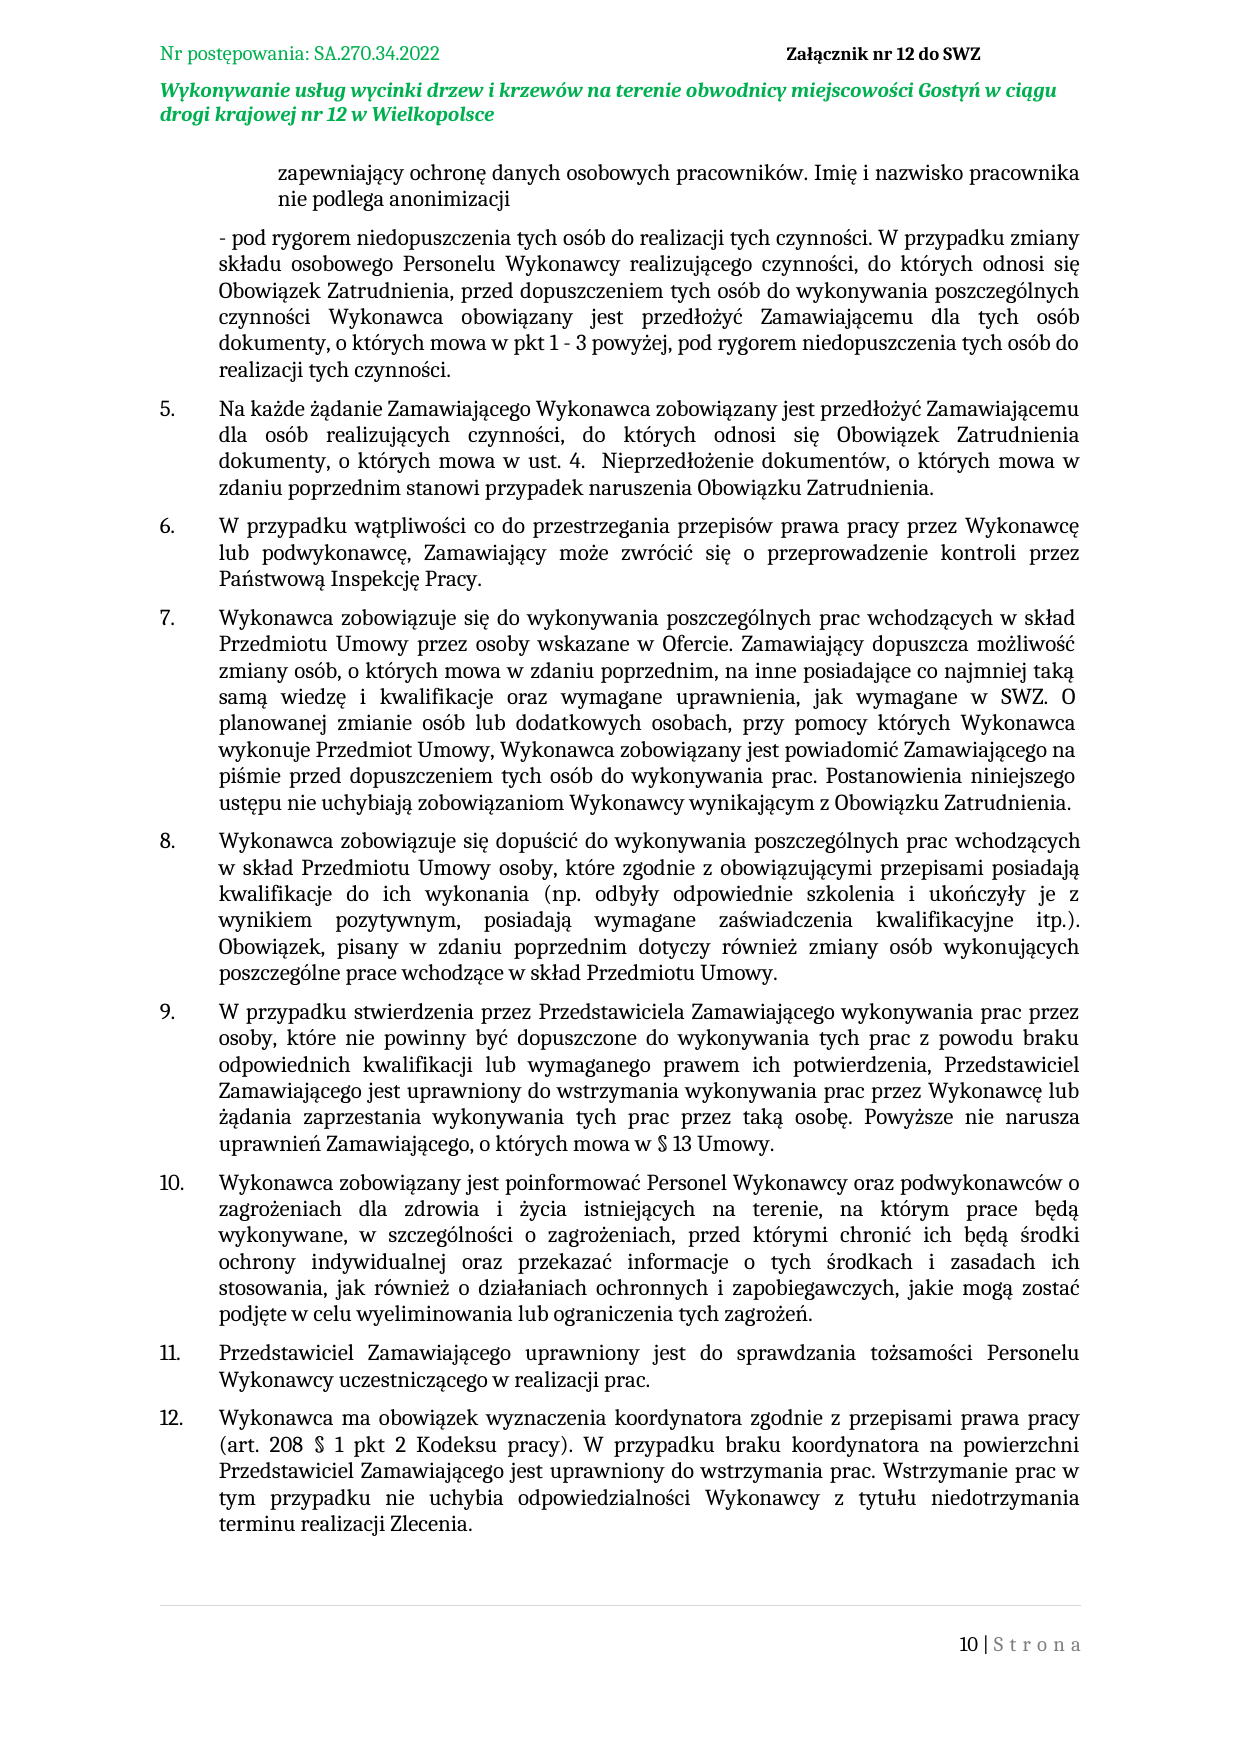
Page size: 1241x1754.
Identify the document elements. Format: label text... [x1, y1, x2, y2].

text 7. Wykonawca zobowiązuje się do wykonywania poszczególnych prac wchodzących w skład Przedmiotu Umowy przez osoby wskazane w Ofercie. Zamawiający dopuszcza możliwość zmiany osób, o których mowa w zdaniu poprzednim, na inne posiadające co najmniej taką samą wiedzę i kwalifikacje oraz wymagane uprawnienia, jak wymagane w SWZ. O planowanej zmianie osób lub dodatkowych osobach, przy pomocy których Wykonawca wykonuje Przedmiot Umowy, Wykonawca zobowiązany jest powiadomić Zamawiającego na piśmie przed dopuszczeniem tych osób do wykonywania prac. Postanowienia niniejszego ustępu nie uchybiają zobowiązaniom Wykonawcy wynikającym z Obowiązku Zatrudnienia. [159, 605, 1077, 816]
text 11. Przedstawiciel Zamawiającego uprawniony jest do sprawdzania tożsamości Personelu Wykonawcy uczestniczącego w realizacji prac. [159, 1340, 1081, 1393]
text 10. Wykonawca zobowiązany jest poinformować Personel Wykonawcy oraz podwykonawców o zagrożeniach dla zdrowia i życia istniejących na terenie, na którym prace będą wykonywane, w szczególności o zagrożeniach, przed którymi chronić ich będą środki ochrony indywidualnej oraz przekazać informacje o tych środkach i zasadach ich stosowania, jak również o działaniach ochronnych i zapobiegawczych, jakie mogą zostać podjęte w celu wyeliminowania lub ograniczenia tych zagrożeń. [159, 1169, 1081, 1327]
text 6. W przypadku wątpliwości co do przestrzegania przepisów prawa pracy przez Wykonawcę lub podwykonawcę, Zamawiający może zwrócić się o przeprowadzenie kontroli przez Państwową Inspekcję Pracy. [159, 513, 1081, 592]
text 12. Wykonawca ma obowiązek wyznaczenia koordynatora zgodnie z przepisami prawa pracy (art. 208 § 1 pkt 2 Kodeksu pracy). W przypadku braku koordynatora na powierzchni Przedstawiciel Zamawiającego jest uprawniony do wstrzymania prac. Wstrzymanie prac w tym przypadku nie uchybia odpowiedzialności Wykonawcy z tytułu niedotrzymania terminu realizacji Zlecenia. [159, 1405, 1081, 1537]
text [218, 159, 1081, 212]
text 8. Wykonawca zobowiązuje się dopuścić do wykonywania poszczególnych prac wchodzących w skład Przedmiotu Umowy osoby, które zgodnie z obowiązującymi przepisami posiadają kwalifikacje do ich wykonania (np. odbyły odpowiednie szkolenia i ukończyły je z wynikiem pozytywnym, posiadają wymagane zaświadczenia kwalifikacyjne itp.). Obowiązek, pisany w zdaniu poprzednim dotyczy również zmiany osób wykonujących poszczególne prace wchodzące w skład Przedmiotu Umowy. [159, 828, 1081, 986]
text - pod rygorem niedopuszczenia tych osób do realizacji tych czynności. W przypadku zmiany składu osobowego Personelu Wykonawcy realizującego czynności, do których odnosi się Obowiązek Zatrudnienia, przed dopuszczeniem tych osób do wykonywania poszczególnych czynności Wykonawca obowiązany jest przedłożyć Zamawiającemu dla tych osób dokumenty, o których mowa w pkt 1 - 3 powyżej, pod rygorem niedopuszczenia tych osób do realizacji tych czynności. [218, 225, 1081, 383]
text 9. W przypadku stwierdzenia przez Przedstawiciela Zamawiającego wykonywania prac przez osoby, które nie powinny być dopuszczone do wykonywania tych prac z powodu braku odpowiednich kwalifikacji lub wymaganego prawem ich potwierdzenia, Przedstawiciel Zamawiającego jest uprawniony do wstrzymania wykonywania prac przez Wykonawcę lub żądania zaprzestania wykonywania tych prac przez taką osobę. Powyższe nie narusza uprawnień Zamawiającego, o których mowa w § 13 Umowy. [159, 999, 1081, 1157]
text 5. Na każde żądanie Zamawiającego Wykonawca zobowiązany jest przedłożyć Zamawiającemu dla osób realizujących czynności, do których odnosi się Obowiązek Zatrudnienia dokumenty, o których mowa w ust. 4. Nieprzedłożenie dokumentów, o których mowa w zdaniu poprzednim stanowi przypadek naruszenia Obowiązku Zatrudnienia. [159, 395, 1081, 501]
